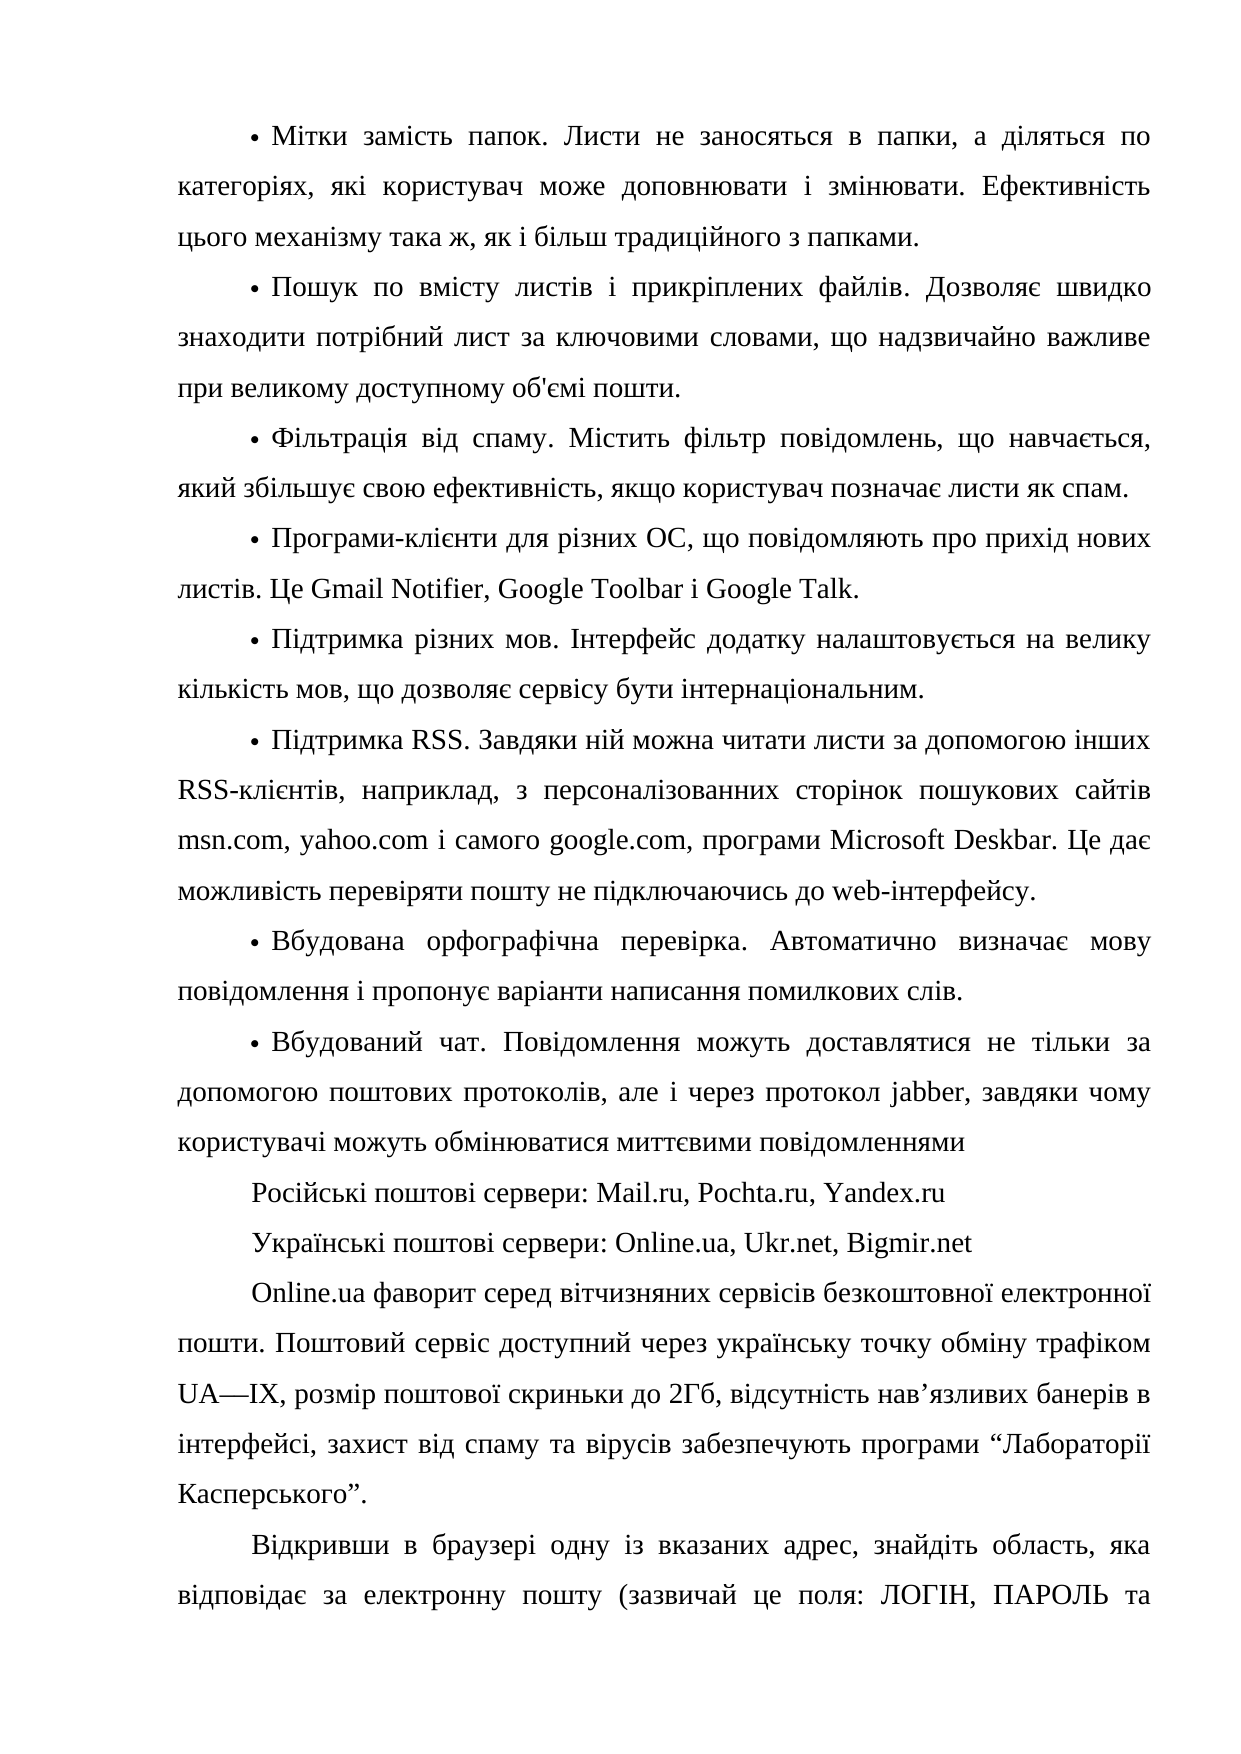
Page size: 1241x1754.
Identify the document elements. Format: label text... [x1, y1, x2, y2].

list Підтримка RSS. Завдяки ній можна читати листи за допомогою інших RSS-клієнтів, наприклад, з персоналізованних сторінок пошукових сайтів msn.com, yahoo.com і самого google.com, програми Microsoft Deskbar. Це дає можливість перевіряти пошту не підключаючись до web-інтерфейсу. [177, 722, 1152, 906]
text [177, 1527, 1152, 1611]
list Підтримка різних мов. Інтерфейс додатку налаштовується на велику кількість мов, що дозволяє сервісу бути інтернаціональним. [177, 621, 1152, 705]
list Програми-клієнти для різних ОС, що повідомляють про прихід нових листів. Це Gmail Notifier, Google Toolbar і Google Talk. [177, 521, 1152, 604]
list Фільтрація від спаму. Містить фільтр повідомлень, що навчається, який збільшує свою ефективність, якщо користувач позначає листи як спам. [177, 420, 1152, 504]
text Українські поштові сервери: Online.ua, Ukr.net, Bigmir.net [177, 1225, 1152, 1258]
text Online.ua фаворит серед вітчизняних сервісів безкоштовної електронної пошти. Поштовий сервіс доступний через українську точку обміну трафіком UA––IX, розмір поштової скриньки до 2Гб, відсутність нав’язливих банерів в інтерфейсі, захист від спаму та вірусів забезпечують програми “Лабораторії Касперського”. [177, 1275, 1152, 1510]
list Вбудована орфографічна перевірка. Автоматично визначає мову повідомлення і пропонує варіанти написання помилкових слів. [177, 923, 1152, 1007]
list Вбудований чат. Повідомлення можуть доставлятися не тільки за допомогою поштових протоколів, але і через протокол jabber, завдяки чому користувачі можуть обмінюватися миттєвими повідомленнями [177, 1024, 1152, 1158]
text Російські поштові сервери: Mail.ru, Pochta.ru, Yandex.ru [177, 1175, 1152, 1208]
list Мітки замість папок. Листи не заносяться в папки, а діляться по категоріях, які користувач може доповнювати і змінювати. Ефективність цього механізму така ж, як і більш традиційного з папками. [177, 118, 1152, 252]
list Пошук по вмісту листів і прикріплених файлів. Дозволяє швидко знаходити потрібний лист за ключовими словами, що надзвичайно важливе при великому доступному об'ємі пошти. [177, 269, 1152, 403]
